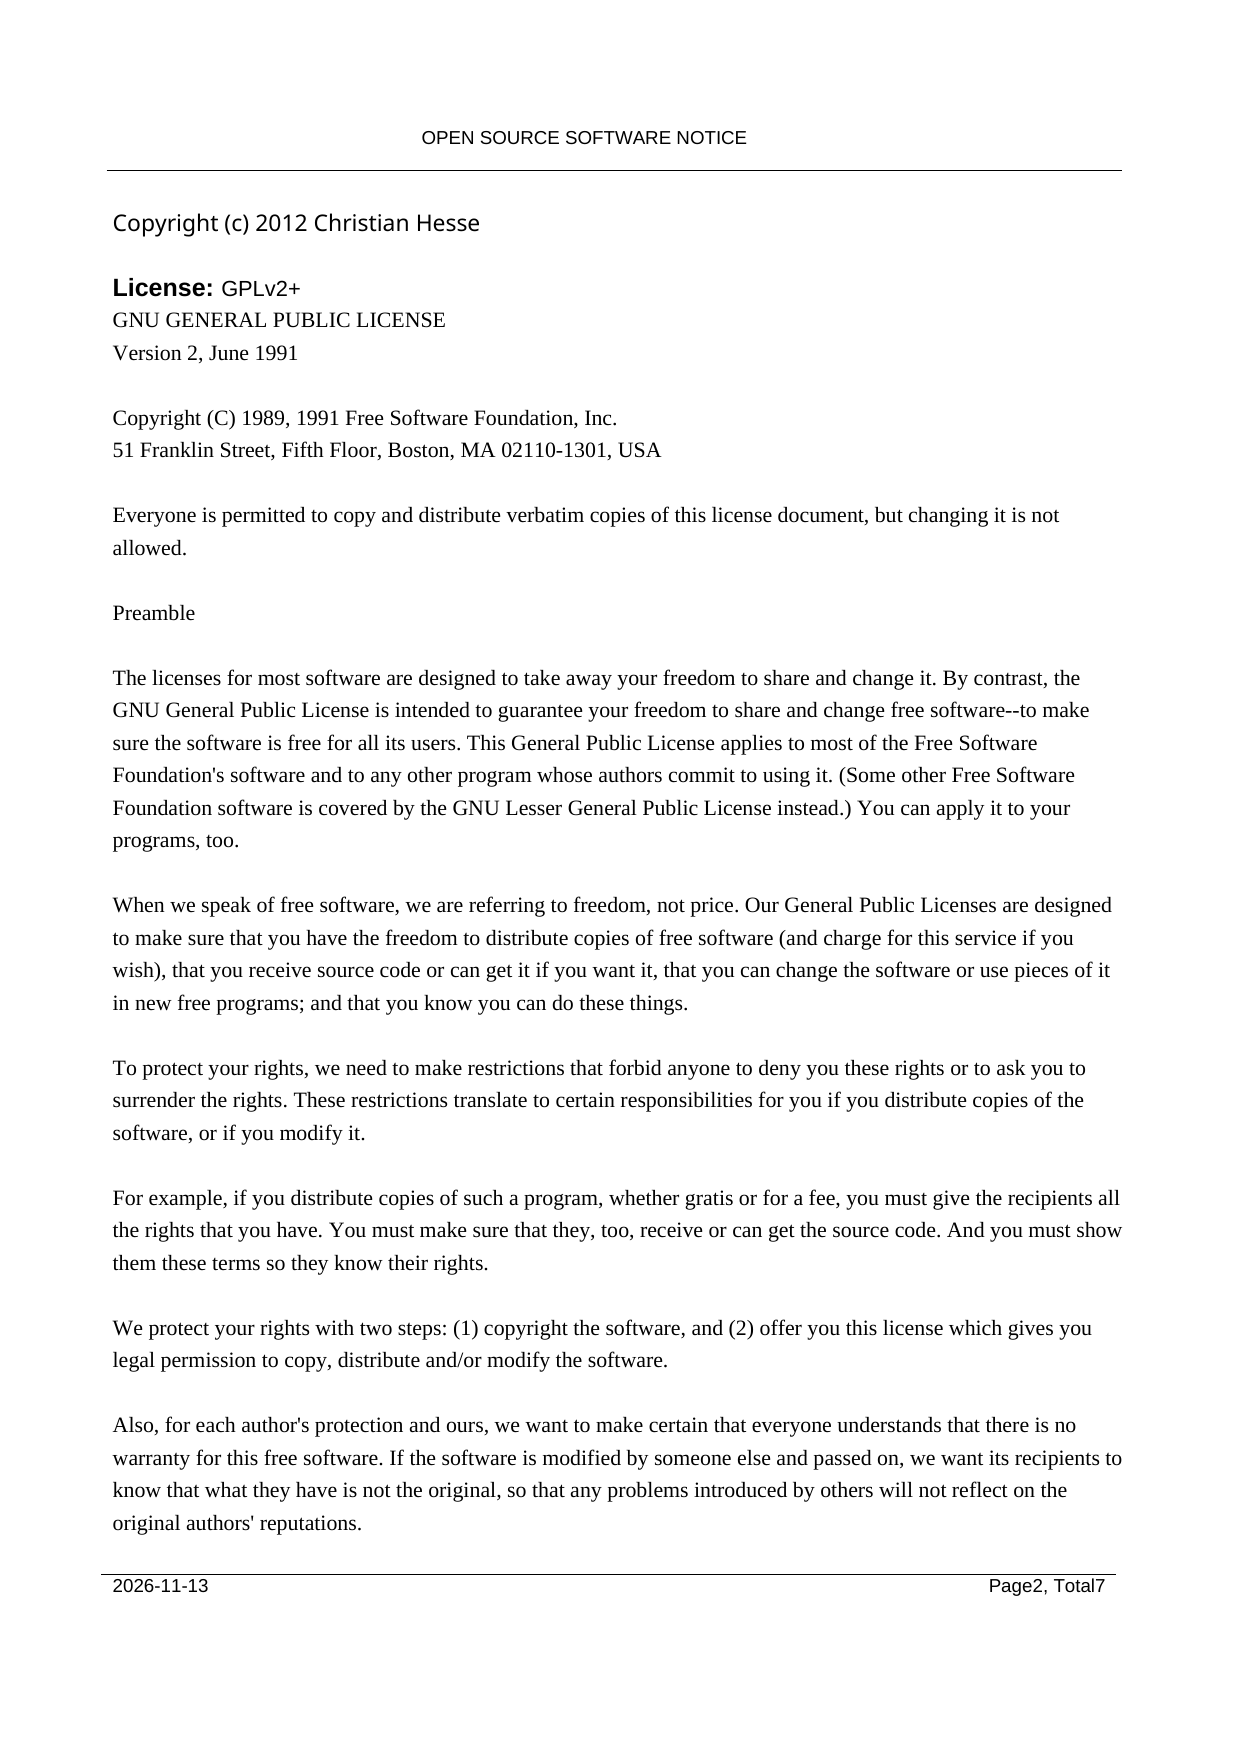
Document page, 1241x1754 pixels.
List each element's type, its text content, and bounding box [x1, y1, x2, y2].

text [112, 304, 1128, 1539]
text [112, 206, 1128, 271]
text License: GPLv2+ [112, 271, 1128, 304]
